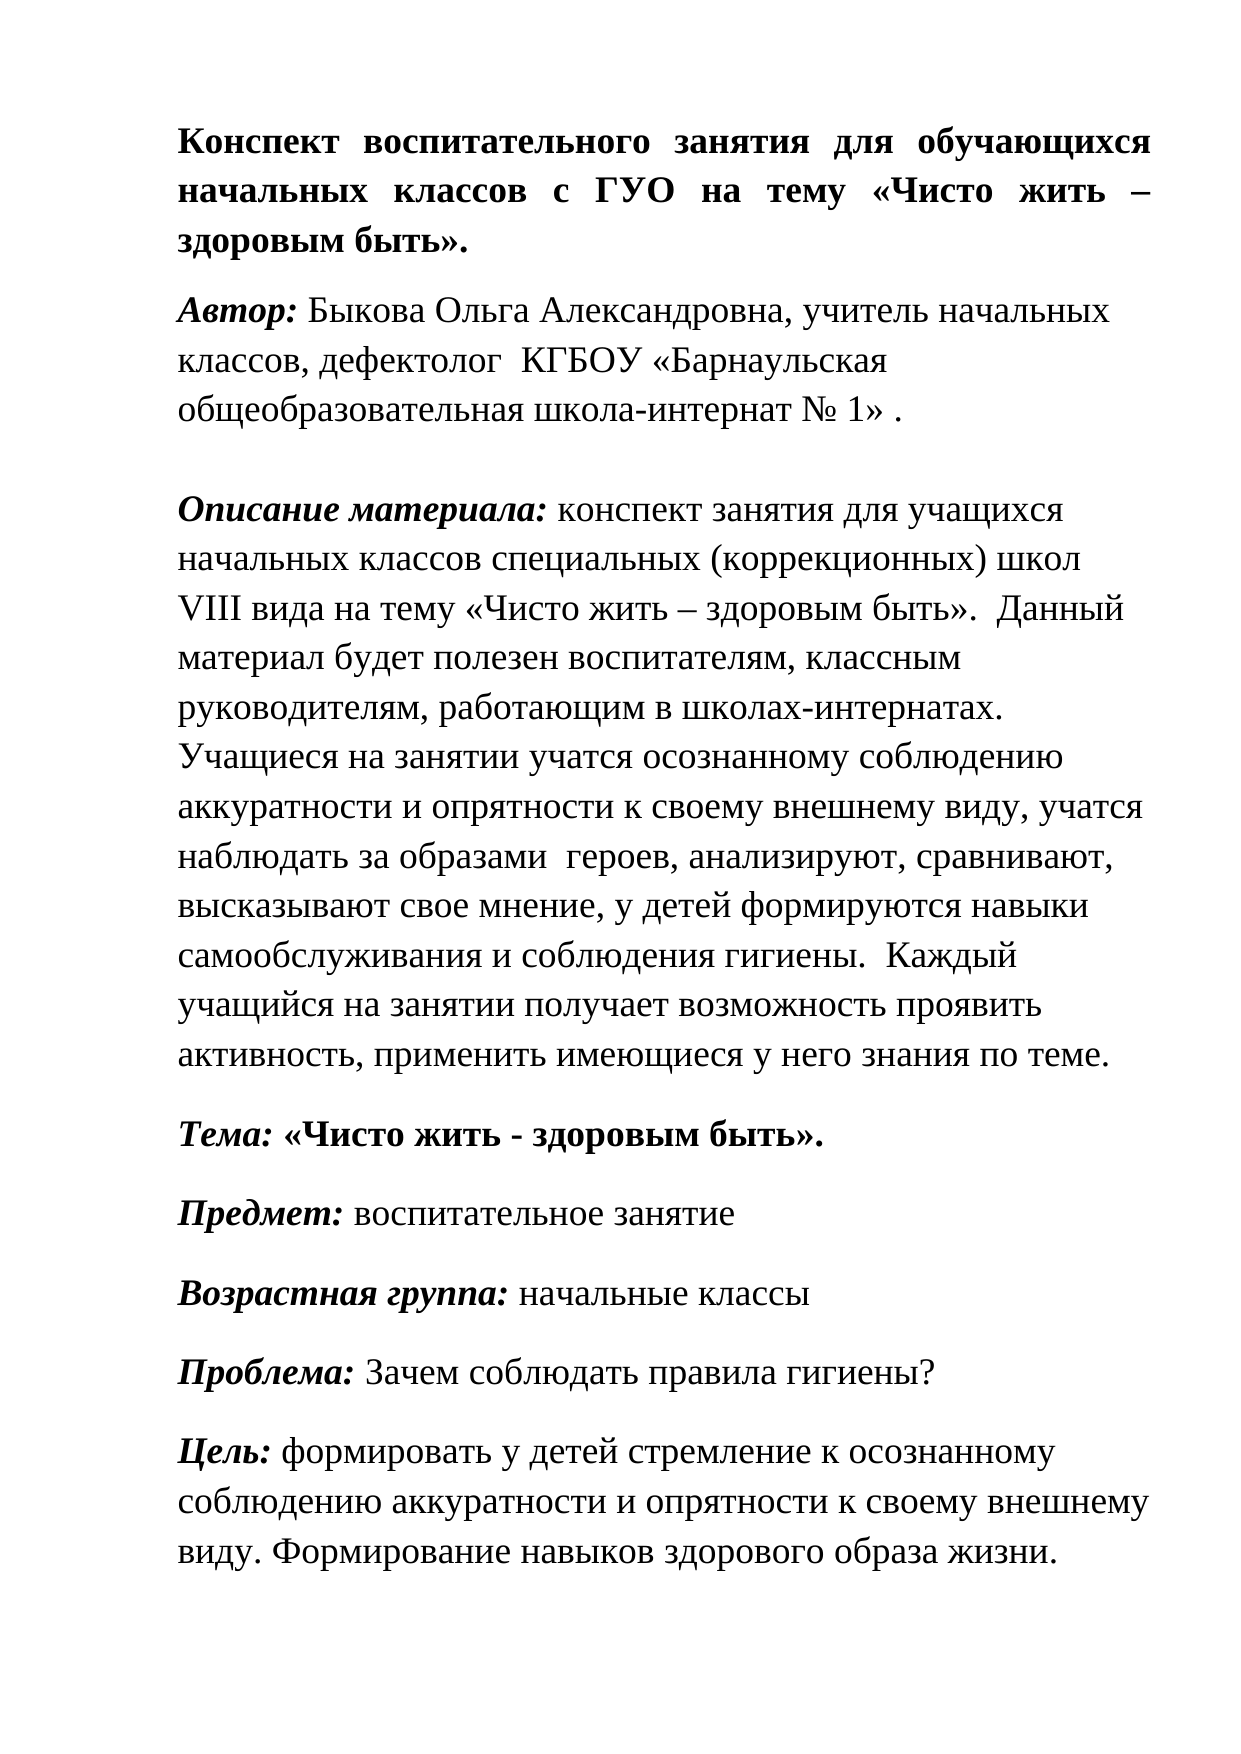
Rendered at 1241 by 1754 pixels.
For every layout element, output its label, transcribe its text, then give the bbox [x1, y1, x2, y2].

text Автор: Быкова Ольга Александровна, учитель начальных классов, дефектолог КГБОУ «Барнаульская общеобразовательная школа-интернат № 1» . [177, 288, 1152, 430]
text Конспект воспитательного занятия для обучающихся начальных классов с ГУО на тему «Чисто жить – здоровым быть». [177, 118, 1152, 260]
text Описание материала: конспект занятия для учащихся начальных классов специальных (коррекционных) школ VIII вида на тему «Чисто жить – здоровым быть». Данный материал будет полезен воспитателям, классным руководителям, работающим в школах-интернатах. Учащиеся на занятии учатся осознанному соблюдению аккуратности и опрятности к своему внешнему виду, учатся наблюдать за образами героев, анализируют, сравнивают, высказывают свое мнение, у детей формируются навыки самообслуживания и соблюдения гигиены. Каждый учащийся на занятии получает возможность проявить активность, применить имеющиеся у него знания по теме. [177, 436, 1152, 1107]
text Цель: формировать у детей стремление к осознанному соблюдению аккуратности и опрятности к своему внешнему виду. Формирование навыков здорового образа жизни. [177, 1429, 1152, 1571]
text Предмет: воспитательное занятие [177, 1190, 1152, 1266]
text Проблема: Зачем соблюдать правила гигиены? [177, 1349, 1152, 1425]
text Возрастная группа: начальные классы [177, 1270, 1152, 1345]
text Тема: «Чисто жить - здоровым быть». [177, 1111, 1152, 1186]
